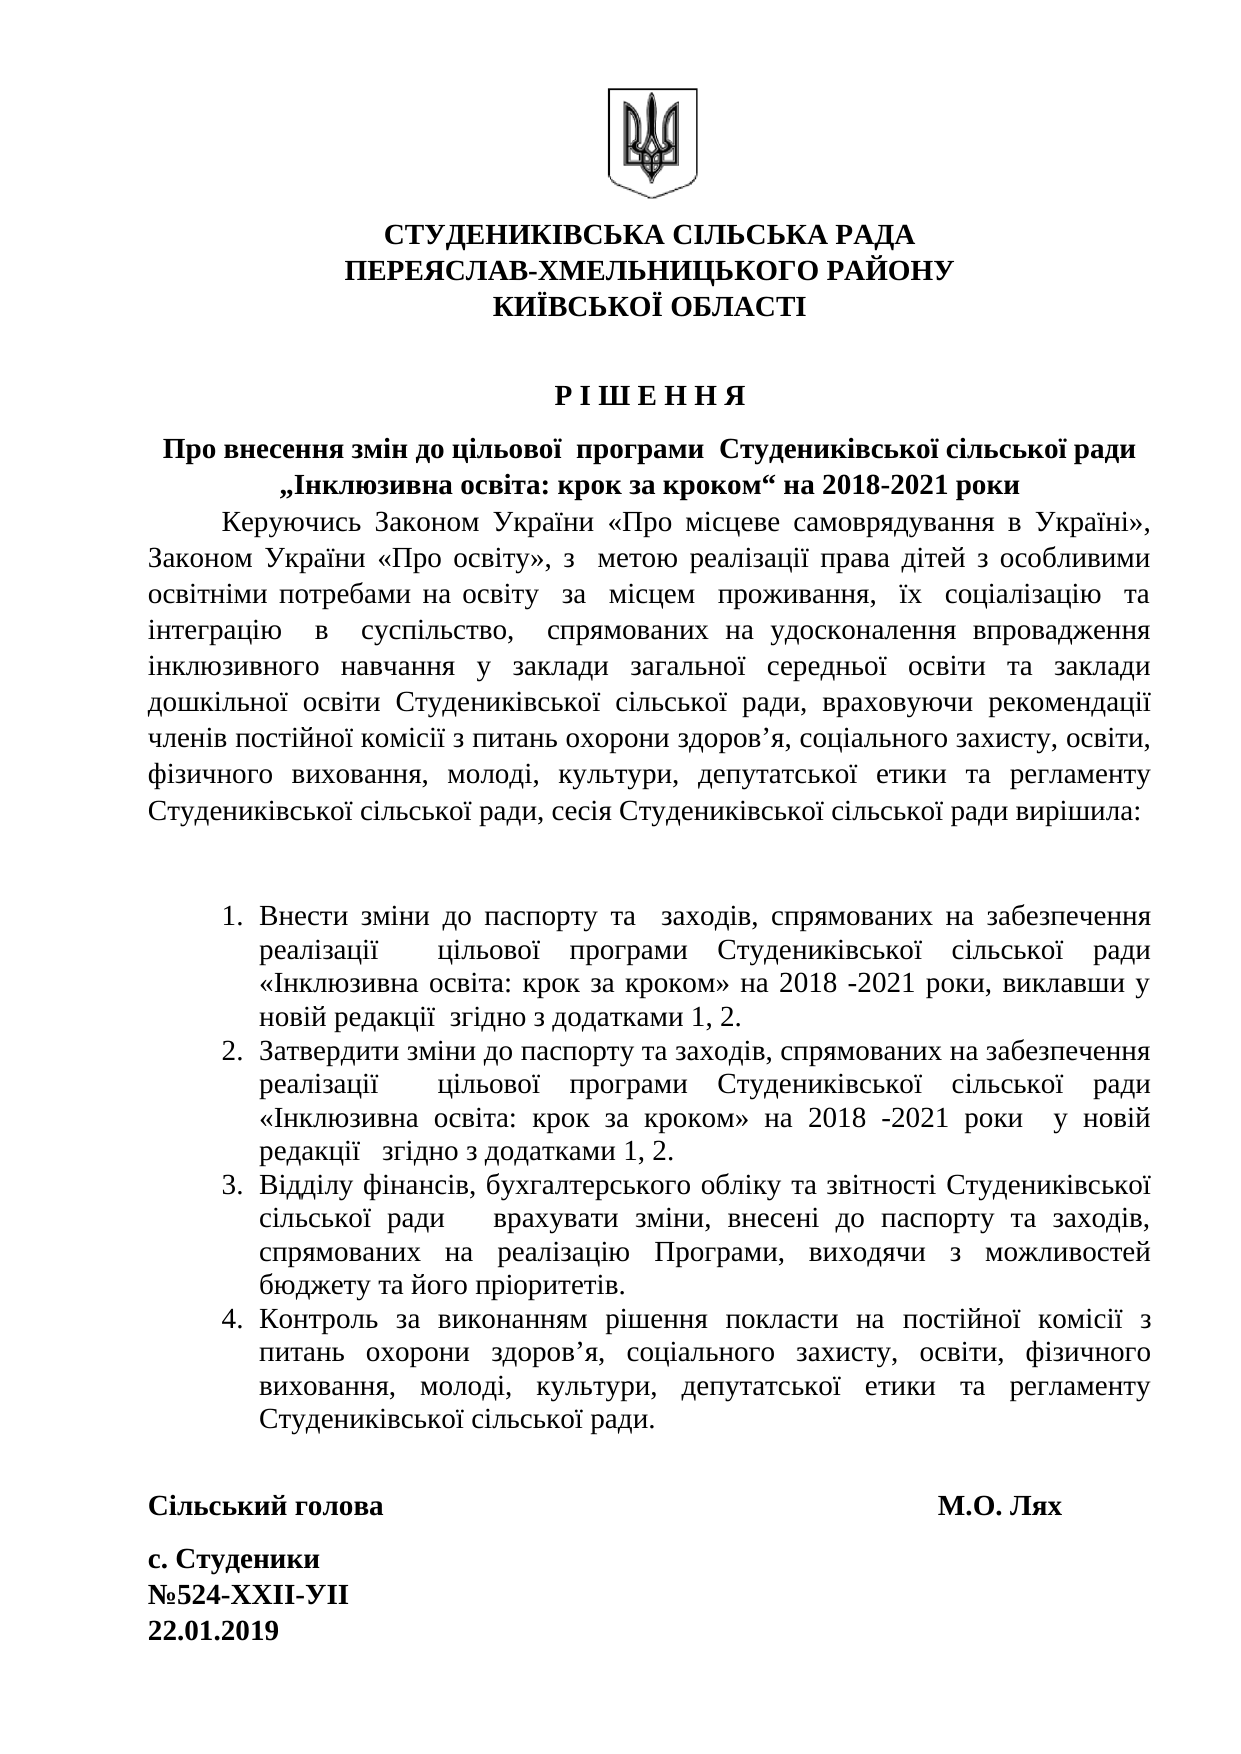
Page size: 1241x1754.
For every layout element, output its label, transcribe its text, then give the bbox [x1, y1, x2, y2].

text Про внесення змін до цільової програми Студениківської сільської ради [148, 431, 1152, 465]
text СТУДЕНИКІВСЬКА СІЛЬСЬКА РАДА [148, 217, 1152, 251]
text КИЇВСЬКОЇ ОБЛАСТІ [148, 289, 1152, 323]
text Р І Ш Е Н Н Я [148, 378, 1152, 412]
text ПЕРЕЯСЛАВ-ХМЕЛЬНИЦЬКОГО РАЙОНУ [148, 253, 1152, 287]
list Відділу фінансів, бухгалтерського обліку та звітності Студениківської сільської ради врахувати зміни, внесені до паспорту та заходів, спрямованих на реалізацію Програми, виходячи з можливостей бюджету та його пріоритетів. [221, 1167, 1152, 1301]
text Сільський голова М.О. Лях [148, 1488, 1152, 1521]
picture [579, 88, 721, 199]
text „Інклюзивна освіта: крок за кроком“ на 2018-2021 роки [148, 467, 1152, 501]
text №524-ХХІІ-УІІ [148, 1577, 1152, 1610]
list Затвердити зміни до паспорту та заходів, спрямованих на забезпечення реалізації цільової програми Студениківської сільської ради «Інклюзивна освіта: крок за кроком» на 2018 -2021 роки у новій редакції згідно з додатками 1, 2. [221, 1033, 1152, 1167]
text Керуючись Законом України «Про місцеве самоврядування в Україні», Законом України «Про освіту», з метою реалізації права дітей з особливими освітніми потребами на освіту за місцем проживання, їх соціалізацію та інтеграцію в суспільство, спрямованих на удосконалення впровадження інклюзивного навчання у заклади загальної середньої освіти та заклади дошкільної освіти Студениківської сільської ради, враховуючи рекомендації членів постійної комісії з питань охорони здоров’я, соціального захисту, освіти, фізичного виховання, молоді, культури, депутатської етики та регламенту Студениківської сільської ради, сесія Студениківської сільської ради вирішила: [148, 504, 1152, 826]
text 22.01.2019 [148, 1613, 1152, 1647]
list Контроль за виконанням рішення покласти на постійної комісії з питань охорони здоров’я, соціального захисту, освіти, фізичного виховання, молоді, культури, депутатської етики та регламенту Студениківської сільської ради. [221, 1301, 1152, 1435]
text с. Студеники [148, 1541, 1152, 1574]
list Внести зміни до паспорту та заходів, спрямованих на забезпечення реалізації цільової програми Студениківської сільської ради «Інклюзивна освіта: крок за кроком» на 2018 -2021 роки, виклавши у новій редакції згідно з додатками 1, 2. [221, 898, 1152, 1033]
